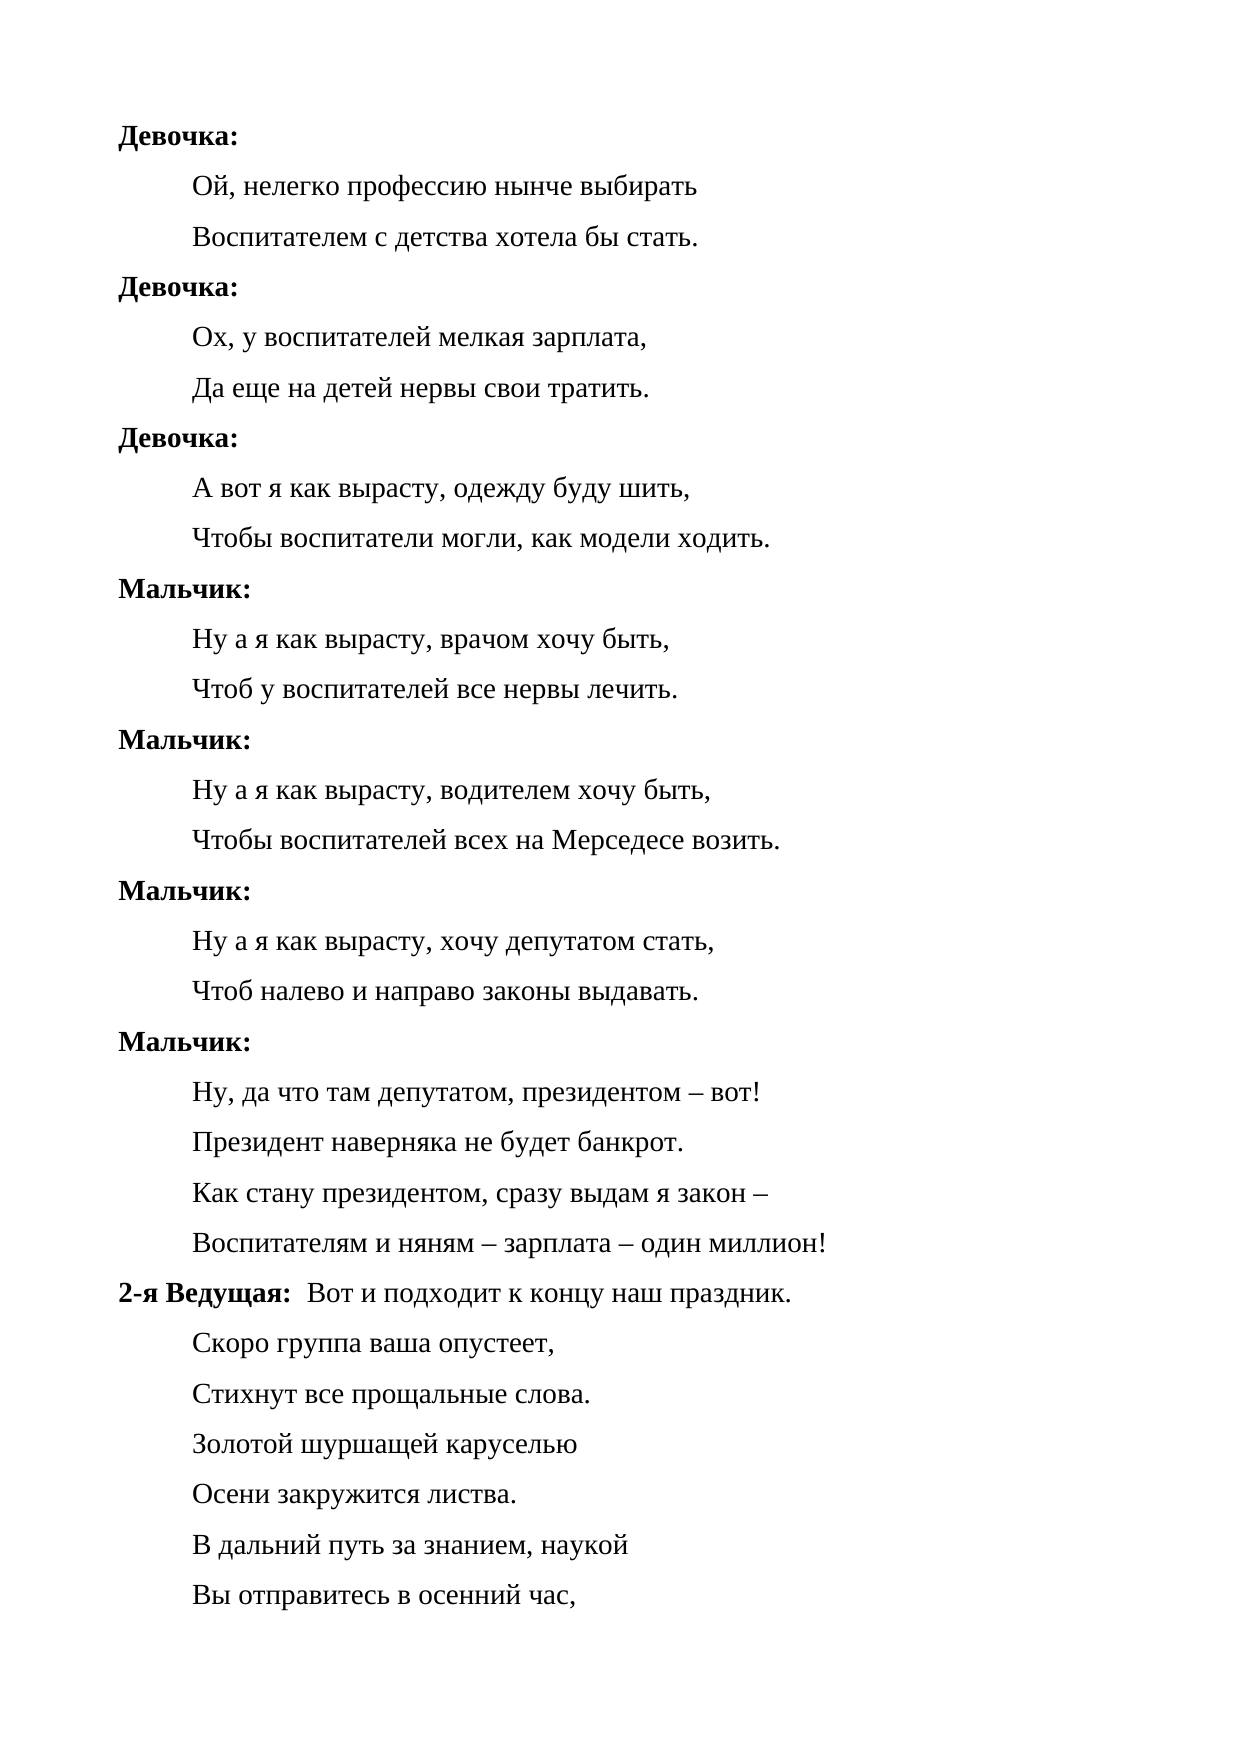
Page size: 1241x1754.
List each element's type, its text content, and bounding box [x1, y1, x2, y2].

text Воспитателем с детства хотела бы стать. [192, 219, 1152, 252]
text Президент наверняка не будет банкрот. [192, 1124, 1152, 1158]
text Золотой шуршащей каруселью [192, 1426, 1152, 1460]
text Мальчик: [118, 1024, 1152, 1057]
text Как стану президентом, сразу выдам я закон – [192, 1175, 1152, 1208]
text Ну а я как вырасту, хочу депутатом стать, [192, 923, 1152, 957]
text Мальчик: [118, 571, 1152, 604]
text 2-я Ведущая: Вот и подходит к концу наш праздник. [118, 1275, 1152, 1309]
text В дальний путь за знанием, наукой [192, 1527, 1152, 1560]
text А вот я как вырасту, одежду буду шить, [192, 470, 1152, 504]
text Мальчик: [118, 722, 1152, 755]
text Осени закружится листва. [192, 1477, 1152, 1510]
text Девочка: [118, 118, 1152, 152]
text Ну а я как вырасту, водителем хочу быть, [192, 772, 1152, 806]
text Воспитателям и няням – зарплата – один миллион! [192, 1225, 1152, 1258]
text Чтоб у воспитателей все нервы лечить. [192, 672, 1152, 705]
text Девочка: [118, 269, 1152, 303]
text Стихнут все прощальные слова. [118, 1376, 1152, 1409]
text Ох, у воспитателей мелкая зарплата, [192, 319, 1152, 353]
text Чтобы воспитателей всех на Мерседесе возить. [192, 822, 1152, 856]
text Ну а я как вырасту, врачом хочу быть, [192, 621, 1152, 655]
text Чтоб налево и направо законы выдавать. [192, 973, 1152, 1007]
text Ой, нелегко профессию нынче выбирать [192, 168, 1152, 202]
text Чтобы воспитатели могли, как модели ходить. [192, 521, 1152, 554]
text Да еще на детей нервы свои тратить. [192, 370, 1152, 403]
text Девочка: [118, 420, 1152, 453]
text Скоро группа ваша опустеет, [118, 1326, 1152, 1359]
text Мальчик: [118, 873, 1152, 906]
text Вы отправитесь в осенний час, [192, 1577, 1152, 1611]
text Ну, да что там депутатом, президентом – вот! [118, 1074, 1152, 1108]
